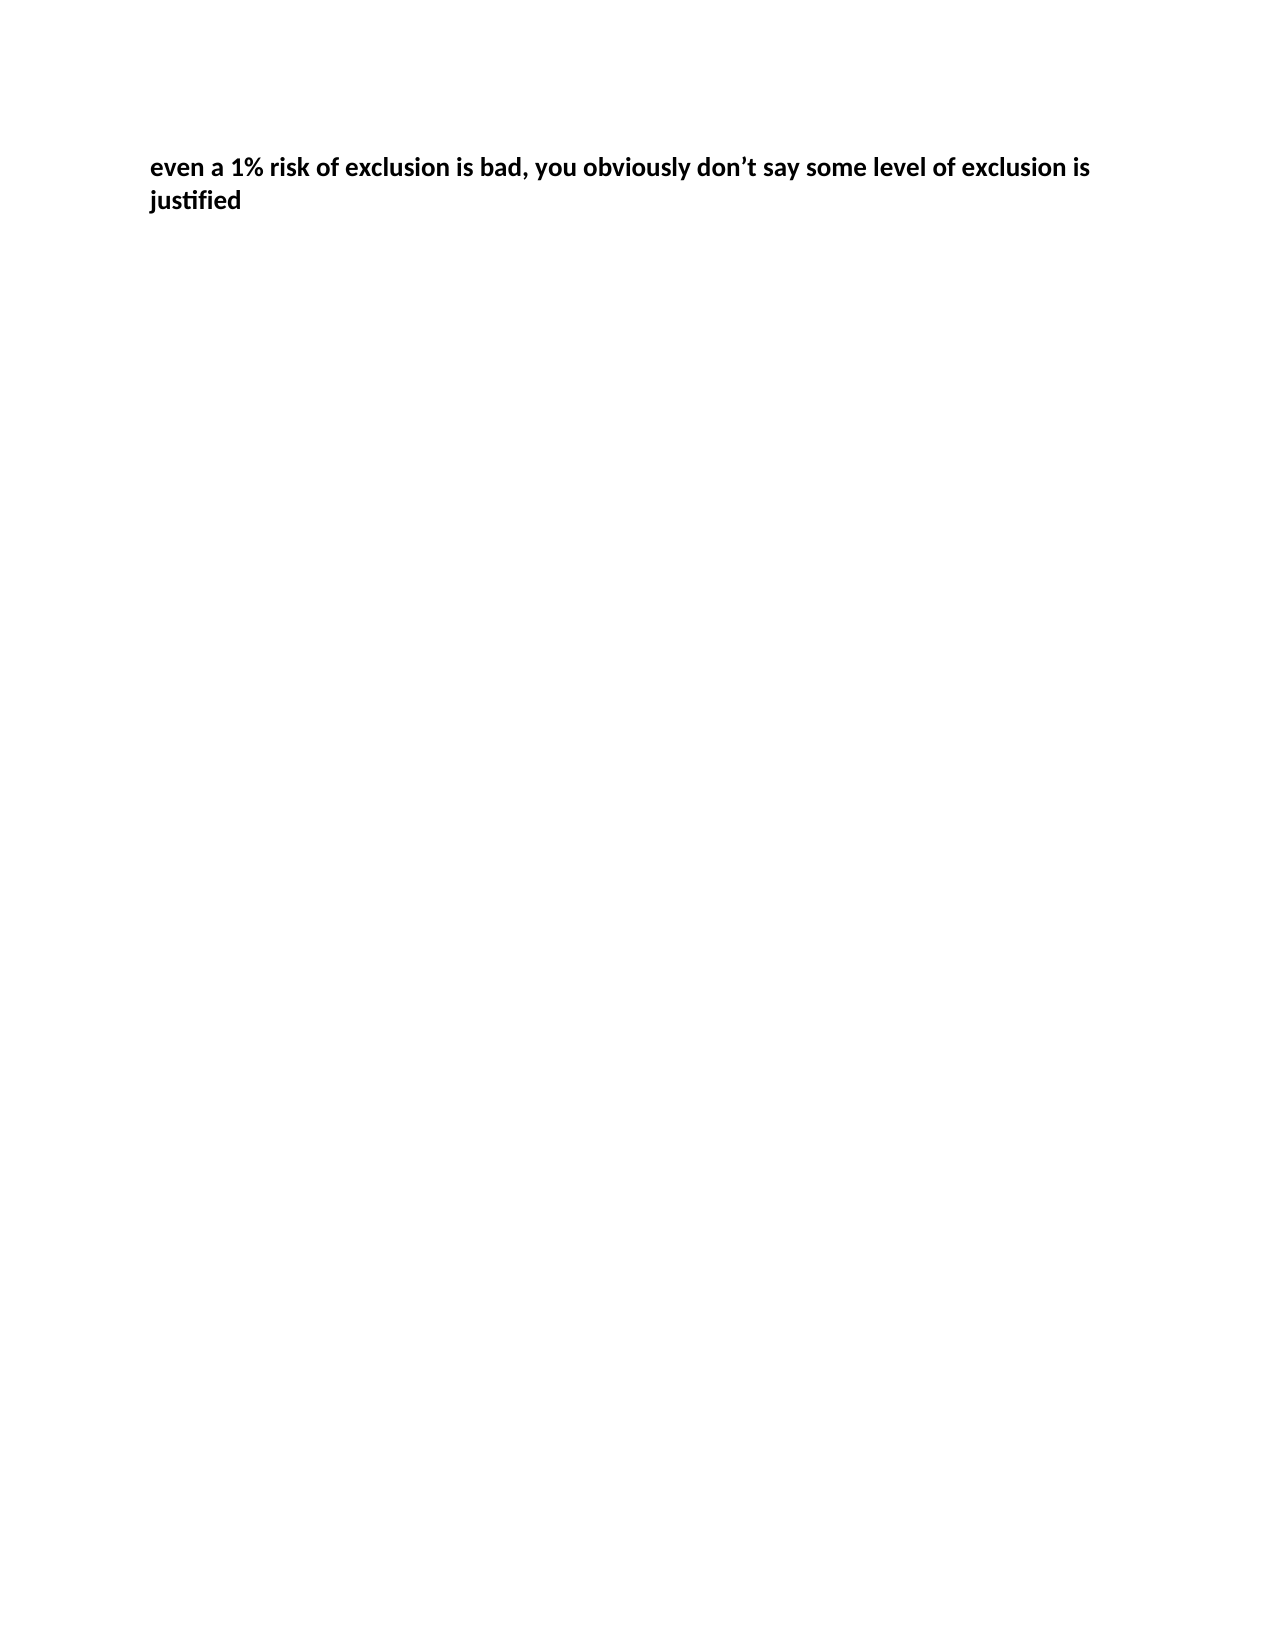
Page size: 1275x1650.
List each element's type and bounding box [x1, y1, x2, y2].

text [150, 150, 1125, 216]
